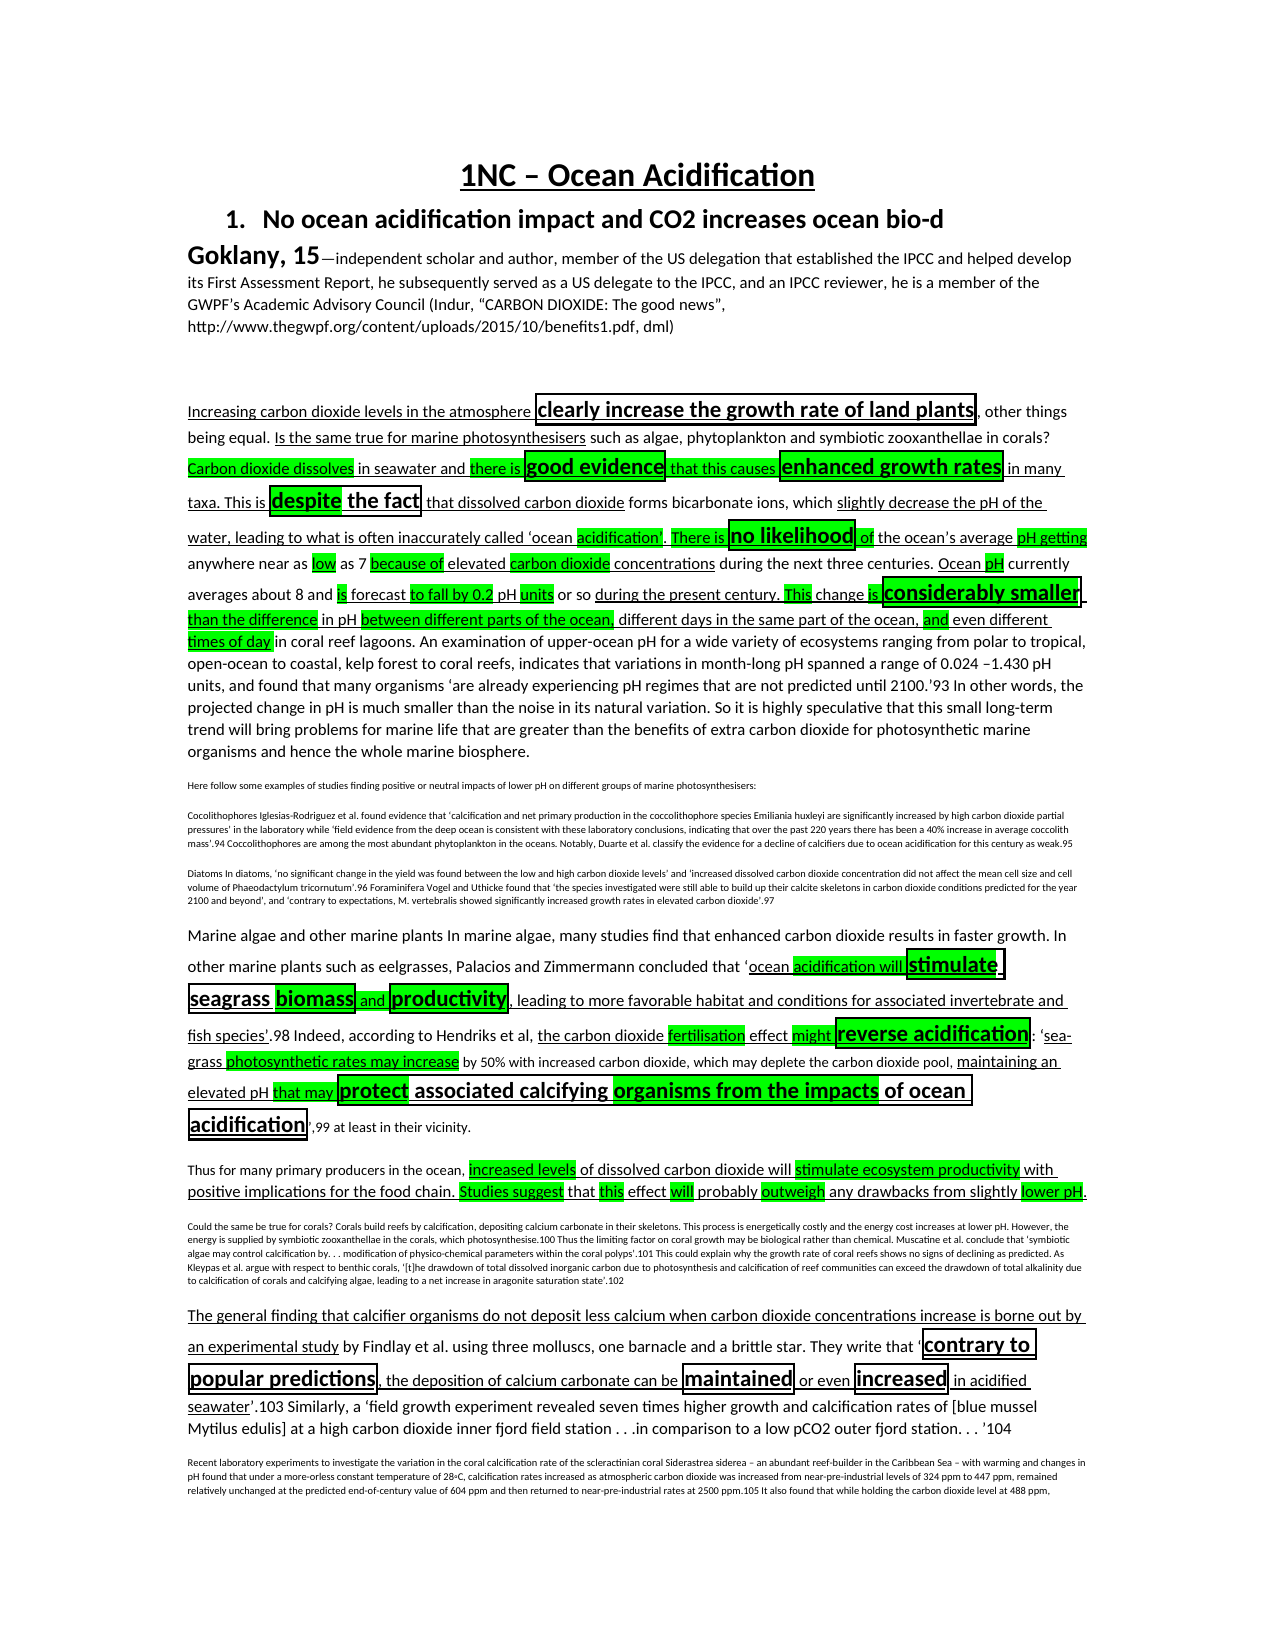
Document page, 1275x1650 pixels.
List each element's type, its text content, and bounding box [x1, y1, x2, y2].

text Marine algae and other marine plants In marine algae, many studies find that enhanced carbon dioxide results in faster growth. In other marine plants such as eelgrasses, Palacios and Zimmermann concluded that ‘ocean acidification will stimulate seagrass biomass and productivity, leading to more favorable habitat and conditions for associated invertebrate and fish species’.98 Indeed, according to Hendriks et al, the carbon dioxide fertilisation effect might reverse acidification: ‘sea-grass photosynthetic rates may increase by 50% with increased carbon dioxide, which may deplete the carbon dioxide pool, maintaining an elevated pH that may protect associated calcifying organisms from the impacts of ocean acidification’,99 at least in their vicinity. [187, 925, 1087, 1141]
text Goklany, 15—independent scholar and author, member of the US delegation that established the IPCC and helped develop its First Assessment Report, he subsequently served as a US delegate to the IPCC, and an IPCC reviewer, he is a member of the GWPF’s Academic Advisory Council (Indur, “CARBON DIOXIDE: The good news”, http://www.thegwpf.org/content/uploads/2015/10/benefits1.pdf, dml) [187, 238, 1087, 337]
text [187, 1457, 1087, 1497]
subtitle 1NC – Ocean Acidification [187, 154, 1087, 195]
text Increasing carbon dioxide levels in the atmosphere clearly increase the growth rate of land plants, other things being equal. Is the same true for marine photosynthesisers such as algae, phytoplankton and symbiotic zooxanthellae in corals? Carbon dioxide dissolves in seawater and there is good evidence that this causes enhanced growth rates in many taxa. This is despite the fact that dissolved carbon dioxide forms bicarbonate ions, which slightly decrease the pH of the water, leading to what is often inaccurately called ‘ocean acidification’. There is no likelihood of the ocean’s average pH getting anywhere near as low as 7 because of elevated carbon dioxide concentrations during the next three centuries. Ocean pH currently averages about 8 and is forecast to fall by 0.2 pH units or so during the present century. This change is considerably smaller than the difference in pH between different parts of the ocean, different days in the same part of the ocean, and even different times of day in coral reef lagoons. An examination of upper-ocean pH for a wide variety of ecosystems ranging from polar to tropical, open-ocean to coastal, kelp forest to coral reefs, indicates that variations in month-long pH spanned a range of 0.024 –1.430 pH units, and found that many organisms ‘are already experiencing pH regimes that are not predicted until 2100.’93 In other words, the projected change in pH is much smaller than the noise in its natural variation. So it is highly speculative that this small long-term trend will bring problems for marine life that are greater than the benefits of extra carbon dioxide for photosynthetic marine organisms and hence the whole marine biosphere. [187, 546, 1087, 761]
text Diatoms In diatoms, ‘no significant change in the yield was found between the low and high carbon dioxide levels’ and ‘increased dissolved carbon dioxide concentration did not affect the mean cell size and cell volume of Phaeodactylum tricornutum’.96 Foraminifera Vogel and Uthicke found that ‘the species investigated were still able to build up their calcite skeletons in carbon dioxide conditions predicted for the year 2100 and beyond’, and ‘contrary to expectations, M. vertebralis showed significantly increased growth rates in elevated carbon dioxide’.97 [187, 867, 1087, 907]
subtitle No ocean acidification impact and CO2 increases ocean bio-d [225, 202, 1087, 235]
text Thus for many primary producers in the ocean, increased levels of dissolved carbon dioxide will stimulate ecosystem productivity with positive implications for the food chain. Studies suggest that this effect will probably outweigh any drawbacks from slightly lower pH. [187, 1160, 1087, 1199]
text The general finding that calcifier organisms do not deposit less calcium when carbon dioxide concentrations increase is borne out by an experimental study by Findlay et al. using three molluscs, one barnacle and a brittle star. They write that ‘contrary to popular predictions, the deposition of calcium carbonate can be maintained or even increased in acidified seawater’.103 Similarly, a ‘field growth experiment revealed seven times higher growth and calcification rates of [blue mussel Mytilus edulis] at a high carbon dioxide inner fjord field station . . .in comparison to a low pCO2 outer fjord station. . . ’104 [187, 1305, 1087, 1438]
text Increasing carbon dioxide levels in the atmosphere clearly increase the growth rate of land plants, other things being equal. Is the same true for marine photosynthesisers such as algae, phytoplankton and symbiotic zooxanthellae in corals? Carbon dioxide dissolves in seawater and there is good evidence that this causes enhanced growth rates in many taxa. This is despite the fact that dissolved carbon dioxide forms bicarbonate ions, which slightly decrease the pH of the water, leading to what is often inaccurately called ‘ocean acidification’. There is no likelihood of the ocean’s average pH getting anywhere near as low as 7 because of elevated carbon dioxide concentrations during the next three centuries. Ocean pH currently averages about 8 and is forecast to fall by 0.2 pH units or so during the present century. This change is considerably smaller than the difference in pH between different parts of the ocean, different days in the same part of the ocean, and even different times of day in coral reef lagoons. An examination of upper-ocean pH for a wide variety of ecosystems ranging from polar to tropical, open-ocean to coastal, kelp forest to coral reefs, indicates that variations in month-long pH spanned a range of 0.024 –1.430 pH units, and found that many organisms ‘are already experiencing pH regimes that are not predicted until 2100.’93 In other words, the projected change in pH is much smaller than the noise in its natural variation. So it is highly speculative that this small long-term trend will bring problems for marine life that are greater than the benefits of extra carbon dioxide for photosynthetic marine organisms and hence the whole marine biosphere. [187, 393, 1087, 545]
text Here follow some examples of studies finding positive or neutral impacts of lower pH on different groups of marine photosynthesisers: [187, 779, 1087, 792]
text Could the same be true for corals? Corals build reefs by calcification, depositing calcium carbonate in their skeletons. This process is energetically costly and the energy cost increases at lower pH. However, the energy is supplied by symbiotic zooxanthellae in the corals, which photosynthesise.100 Thus the limiting factor on coral growth may be biological rather than chemical. Muscatine et al. conclude that ‘symbiotic algae may control calcification by. . . modification of physico-chemical parameters within the coral polyps’.101 This could explain why the growth rate of coral reefs shows no signs of declining as predicted. As Kleypas et al. argue with respect to benthic corals, ‘[t]he drawdown of total dissolved inorganic carbon due to photosynthesis and calcification of reef communities can exceed the drawdown of total alkalinity due to calcification of corals and calcifying algae, leading to a net increase in aragonite saturation state’.102 [187, 1220, 1087, 1287]
